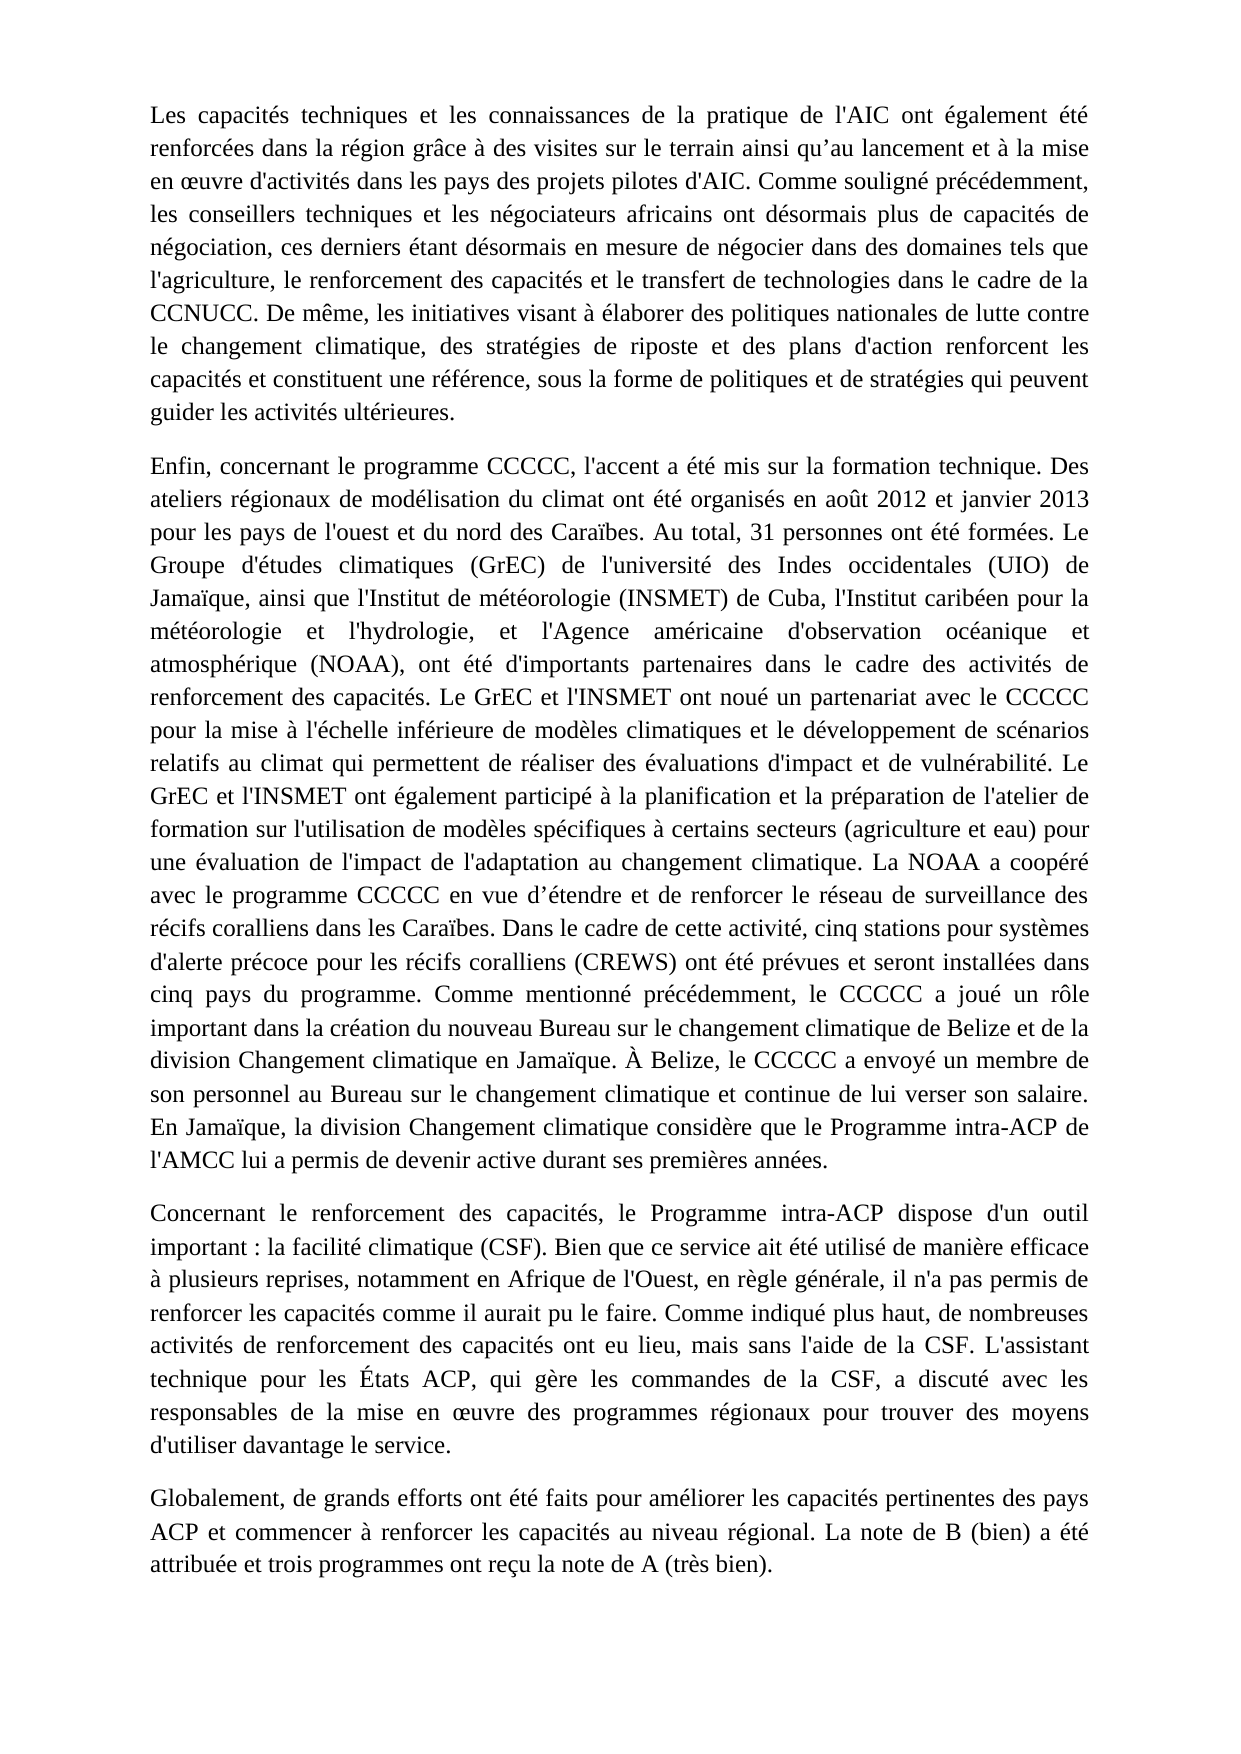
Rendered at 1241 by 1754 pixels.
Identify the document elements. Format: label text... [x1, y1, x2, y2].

text Enfin, concernant le programme CCCCC, l'accent a été mis sur la formation technique. Des ateliers régionaux de modélisation du climat ont été organisés en août 2012 et janvier 2013 pour les pays de l'ouest et du nord des Caraïbes. Au total, 31 personnes ont été formées. Le Groupe d'études climatiques (GrEC) de l'université des Indes occidentales (UIO) de Jamaïque, ainsi que l'Institut de météorologie (INSMET) de Cuba, l'Institut caribéen pour la météorologie et l'hydrologie, et l'Agence américaine d'observation océanique et atmosphérique (NOAA), ont été d'importants partenaires dans le cadre des activités de renforcement des capacités. Le GrEC et l'INSMET ont noué un partenariat avec le CCCCC pour la mise à l'échelle inférieure de modèles climatiques et le développement de scénarios relatifs au climat qui permettent de réaliser des évaluations d'impact et de vulnérabilité. Le GrEC et l'INSMET ont également participé à la planification et la préparation de l'atelier de formation sur l'utilisation de modèles spécifiques à certains secteurs (agriculture et eau) pour une évaluation de l'impact de l'adaptation au changement climatique. La NOAA a coopéré avec le programme CCCCC en vue d’étendre et de renforcer le réseau de surveillance des récifs coralliens dans les Caraïbes. Dans le cadre de cette activité, cinq stations pour systèmes d'alerte précoce pour les récifs coralliens (CREWS) ont été prévues et seront installées dans cinq pays du programme. Comme mentionné précédemment, le CCCCC a joué un rôle important dans la création du nouveau Bureau sur le changement climatique de Belize et de la division Changement climatique en Jamaïque. À Belize, le CCCCC a envoyé un membre de son personnel au Bureau sur le changement climatique et continue de lui verser son salaire. En Jamaïque, la division Changement climatique considère que le Programme intra-ACP de l'AMCC lui a permis de devenir active durant ses premières années. [150, 451, 1090, 1173]
text Concernant le renforcement des capacités, le Programme intra-ACP dispose d'un outil important : la facilité climatique (CSF). Bien que ce service ait été utilisé de manière efficace à plusieurs reprises, notamment en Afrique de l'Ouest, en règle générale, il n'a pas permis de renforcer les capacités comme il aurait pu le faire. Comme indiqué plus haut, de nombreuses activités de renforcement des capacités ont eu lieu, mais sans l'aide de la CSF. L'assistant technique pour les États ACP, qui gère les commandes de la CSF, a discuté avec les responsables de la mise en œuvre des programmes régionaux pour trouver des moyens d'utiliser davantage le service. [150, 1198, 1090, 1458]
text Les capacités techniques et les connaissances de la pratique de l'AIC ont également été renforcées dans la région grâce à des visites sur le terrain ainsi qu’au lancement et à la mise en œuvre d'activités dans les pays des projets pilotes d'AIC. Comme souligné précédemment, les conseillers techniques et les négociateurs africains ont désormais plus de capacités de négociation, ces derniers étant désormais en mesure de négocier dans des domaines tels que l'agriculture, le renforcement des capacités et le transfert de technologies dans le cadre de la CCNUCC. De même, les initiatives visant à élaborer des politiques nationales de lutte contre le changement climatique, des stratégies de riposte et des plans d'action renforcent les capacités et constituent une référence, sous la forme de politiques et de stratégies qui peuvent guider les activités ultérieures. [150, 100, 1090, 426]
text Globalement, de grands efforts ont été faits pour améliorer les capacités pertinentes des pays ACP et commencer à renforcer les capacités au niveau régional. La note de B (bien) a été attribuée et trois programmes ont reçu la note de A (très bien). [150, 1483, 1090, 1578]
